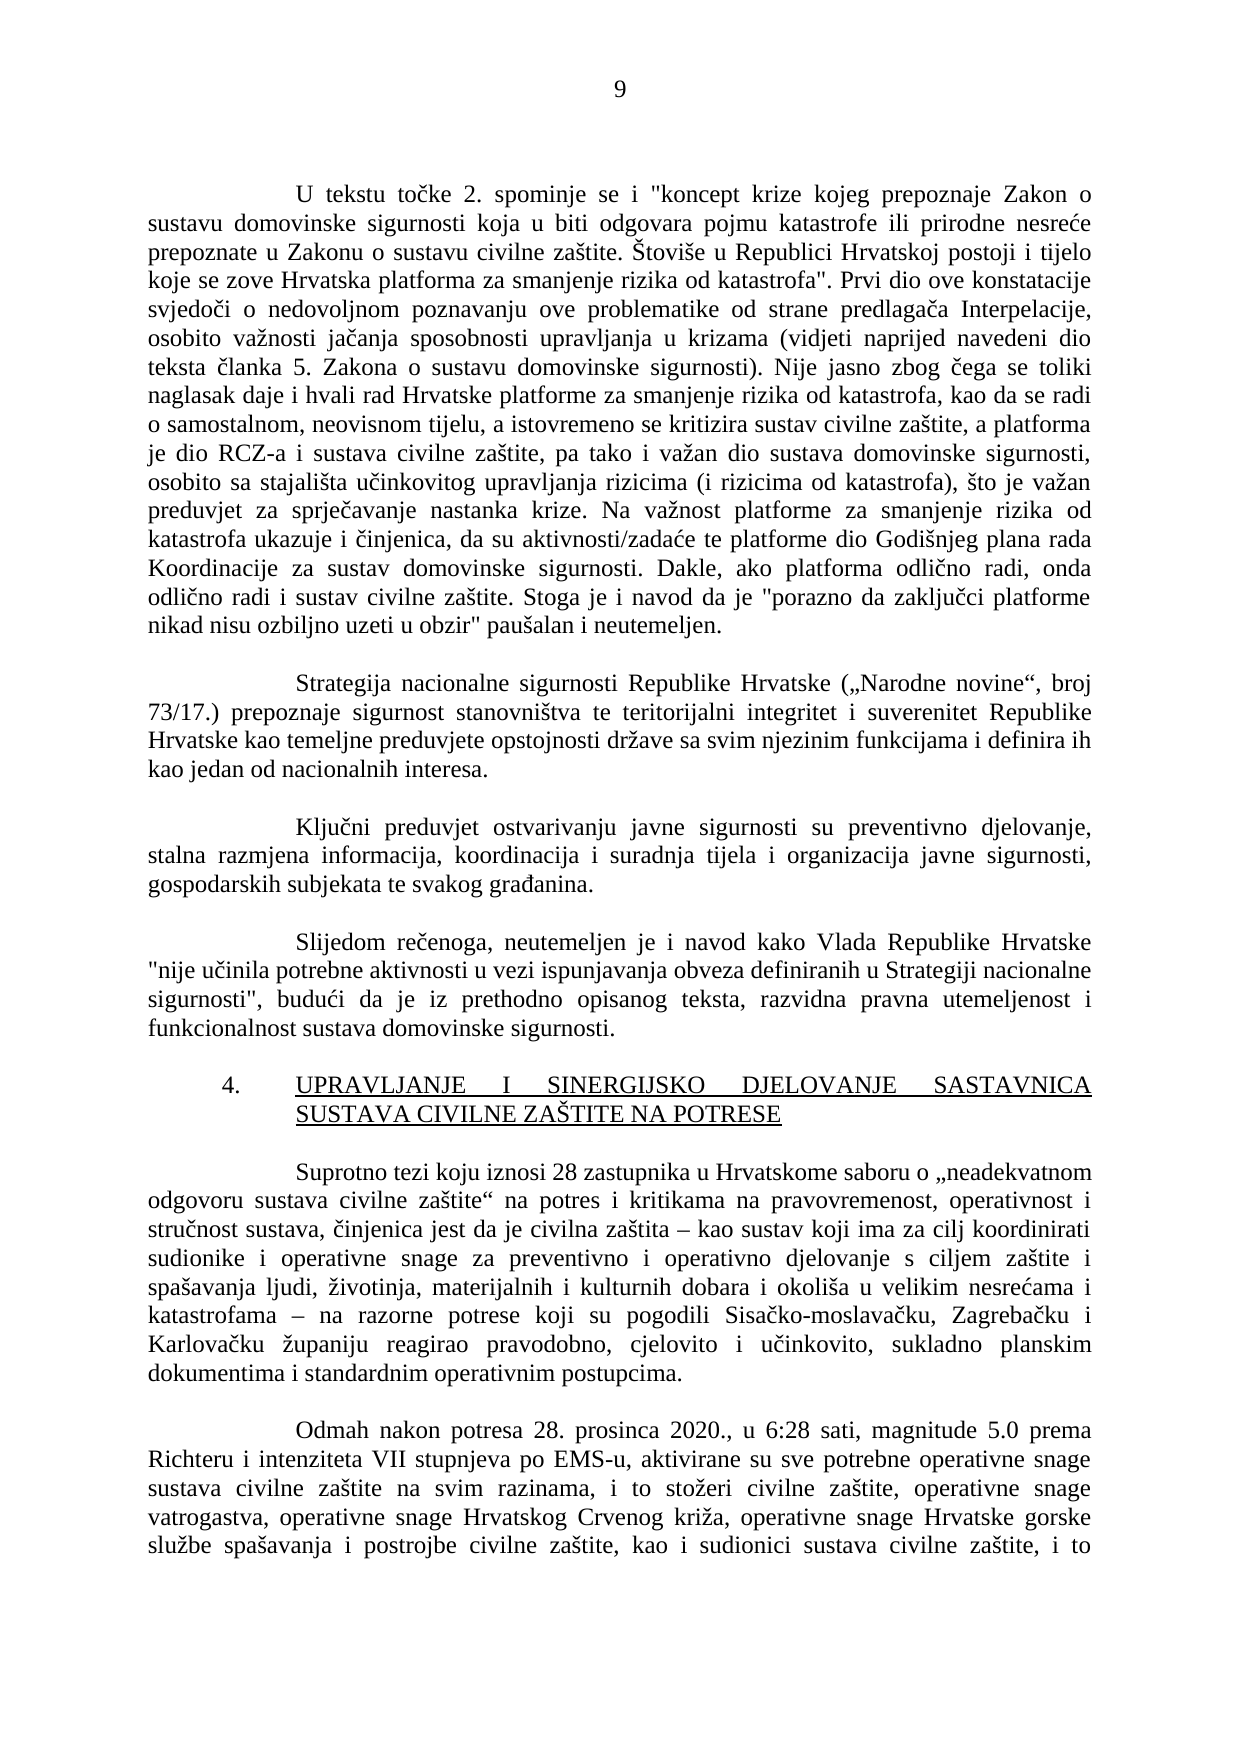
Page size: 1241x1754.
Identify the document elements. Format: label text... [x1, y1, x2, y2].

text Slijedom rečenoga, neutemeljen je i navod kako Vlada Republike Hrvatske "nije učinila potrebne aktivnosti u vezi ispunjavanja obveza definiranih u Strategiji nacionalne sigurnosti", budući da je iz prethodno opisanog teksta, razvidna pravna utemeljenost i funkcionalnost sustava domovinske sigurnosti. [148, 927, 1092, 1042]
text U tekstu točke 2. spominje se i "koncept krize kojeg prepoznaje Zakon o sustavu domovinske sigurnosti koja u biti odgovara pojmu katastrofe ili prirodne nesreće prepoznate u Zakonu o sustavu civilne zaštite. Štoviše u Republici Hrvatskoj postoji i tijelo koje se zove Hrvatska platforma za smanjenje rizika od katastrofa". Prvi dio ove konstatacije svjedoči o nedovoljnom poznavanju ove problematike od strane predlagača Interpelacije, osobito važnosti jačanja sposobnosti upravljanja u krizama (vidjeti naprijed navedeni dio teksta članka 5. Zakona o sustavu domovinske sigurnosti). Nije jasno zbog čega se toliki naglasak daje i hvali rad Hrvatske platforme za smanjenje rizika od katastrofa, kao da se radi o samostalnom, neovisnom tijelu, a istovremeno se kritizira sustav civilne zaštite, a platforma je dio RCZ-a i sustava civilne zaštite, pa tako i važan dio sustava domovinske sigurnosti, osobito sa stajališta učinkovitog upravljanja rizicima (i rizicima od katastrofa), što je važan preduvjet za sprječavanje nastanka krize. Na važnost platforme za smanjenje rizika od katastrofa ukazuje i činjenica, da su aktivnosti/zadaće te platforme dio Godišnjeg plana rada Koordinacije za sustav domovinske sigurnosti. Dakle, ako platforma odlično radi, onda odlično radi i sustav civilne zaštite. Stoga je i navod da je "porazno da zaključci platforme nikad nisu ozbiljno uzeti u obzir" paušalan i neutemeljen. [148, 179, 1092, 639]
text Suprotno tezi koju iznosi 28 zastupnika u Hrvatskome saboru o „neadekvatnom odgovoru sustava civilne zaštite“ na potres i kritikama na pravovremenost, operativnost i stručnost sustava, činjenica jest da je civilna zaštita – kao sustav koji ima za cilj koordinirati sudionike i operativne snage za preventivno i operativno djelovanje s ciljem zaštite i spašavanja ljudi, životinja, materijalnih i kulturnih dobara i okoliša u velikim nesrećama i katastrofama – na razorne potrese koji su pogodili Sisačko-moslavačku, Zagrebačku i Karlovačku županiju reagirao pravodobno, cjelovito i učinkovito, sukladno planskim dokumentima i standardnim operativnim postupcima. [148, 1157, 1092, 1387]
text Ključni preduvjet ostvarivanju javne sigurnosti su preventivno djelovanje, stalna razmjena informacija, koordinacija i suradnja tijela i organizacija javne sigurnosti, gospodarskih subjekata te svakog građanina. [148, 812, 1092, 898]
list UPRAVLJANJE I SINERGIJSKO DJELOVANJE SASTAVNICA SUSTAVA CIVILNE ZAŠTITE NA POTRESE [222, 1070, 1092, 1128]
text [148, 1415, 1092, 1559]
text Strategija nacionalne sigurnosti Republike Hrvatske („Narodne novine“, broj 73/17.) prepoznaje sigurnost stanovništva te teritorijalni integritet i suverenitet Republike Hrvatske kao temeljne preduvjete opstojnosti države sa svim njezinim funkcijama i definira ih kao jedan od nacionalnih interesa. [148, 668, 1092, 783]
